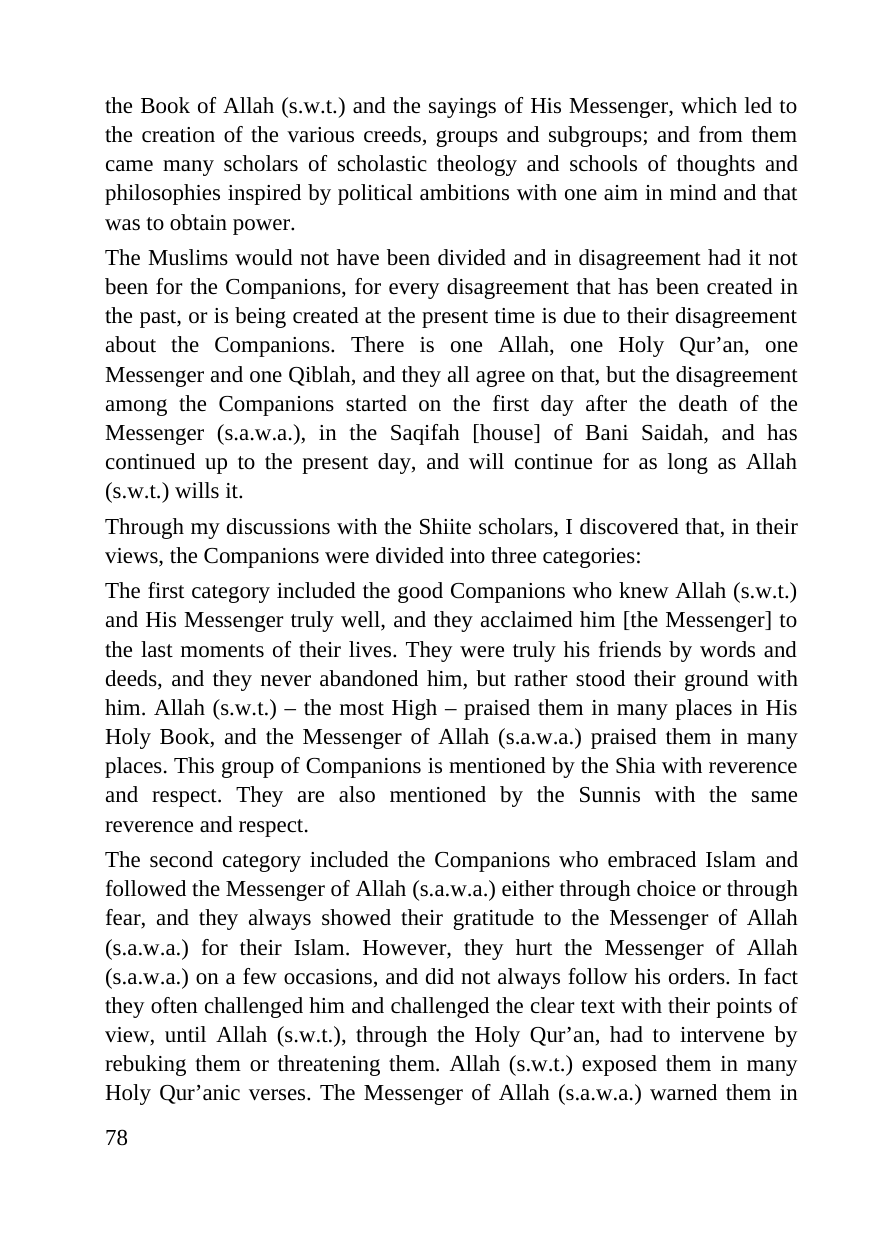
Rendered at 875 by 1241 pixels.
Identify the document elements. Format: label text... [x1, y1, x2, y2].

text Through my discussions with the Shiite scholars, I discovered that, in their views, the Companions were divided into three categories: [105, 511, 799, 569]
text The Muslims would not have been divided and in disagreement had it not been for the Companions, for every disagreement that has been created in the past, or is being created at the present time is due to their disagreement about the Companions. There is one Allah, one Holy Qur’an, one Messenger and one Qiblah, and they all agree on that, but the disagreement among the Companions started on the first day after the death of the Messenger (s.a.w.a.), in the Saqifah [house] of Bani Saidah, and has continued up to the present day, and will continue for as long as Allah (s.w.t.) wills it. [105, 242, 799, 504]
text The first category included the good Companions who knew Allah (s.w.t.) and His Messenger truly well, and they acclaimed him [the Messenger] to the last moments of their lives. They were truly his friends by words and deeds, and they never abandoned him, but rather stood their ground with him. Allah (s.w.t.) – the most High – praised them in many places in His Holy Book, and the Messenger of Allah (s.a.w.a.) praised them in many places. This group of Companions is mentioned by the Shia with reverence and respect. They are also mentioned by the Sunnis with the same reverence and respect. [105, 575, 799, 838]
